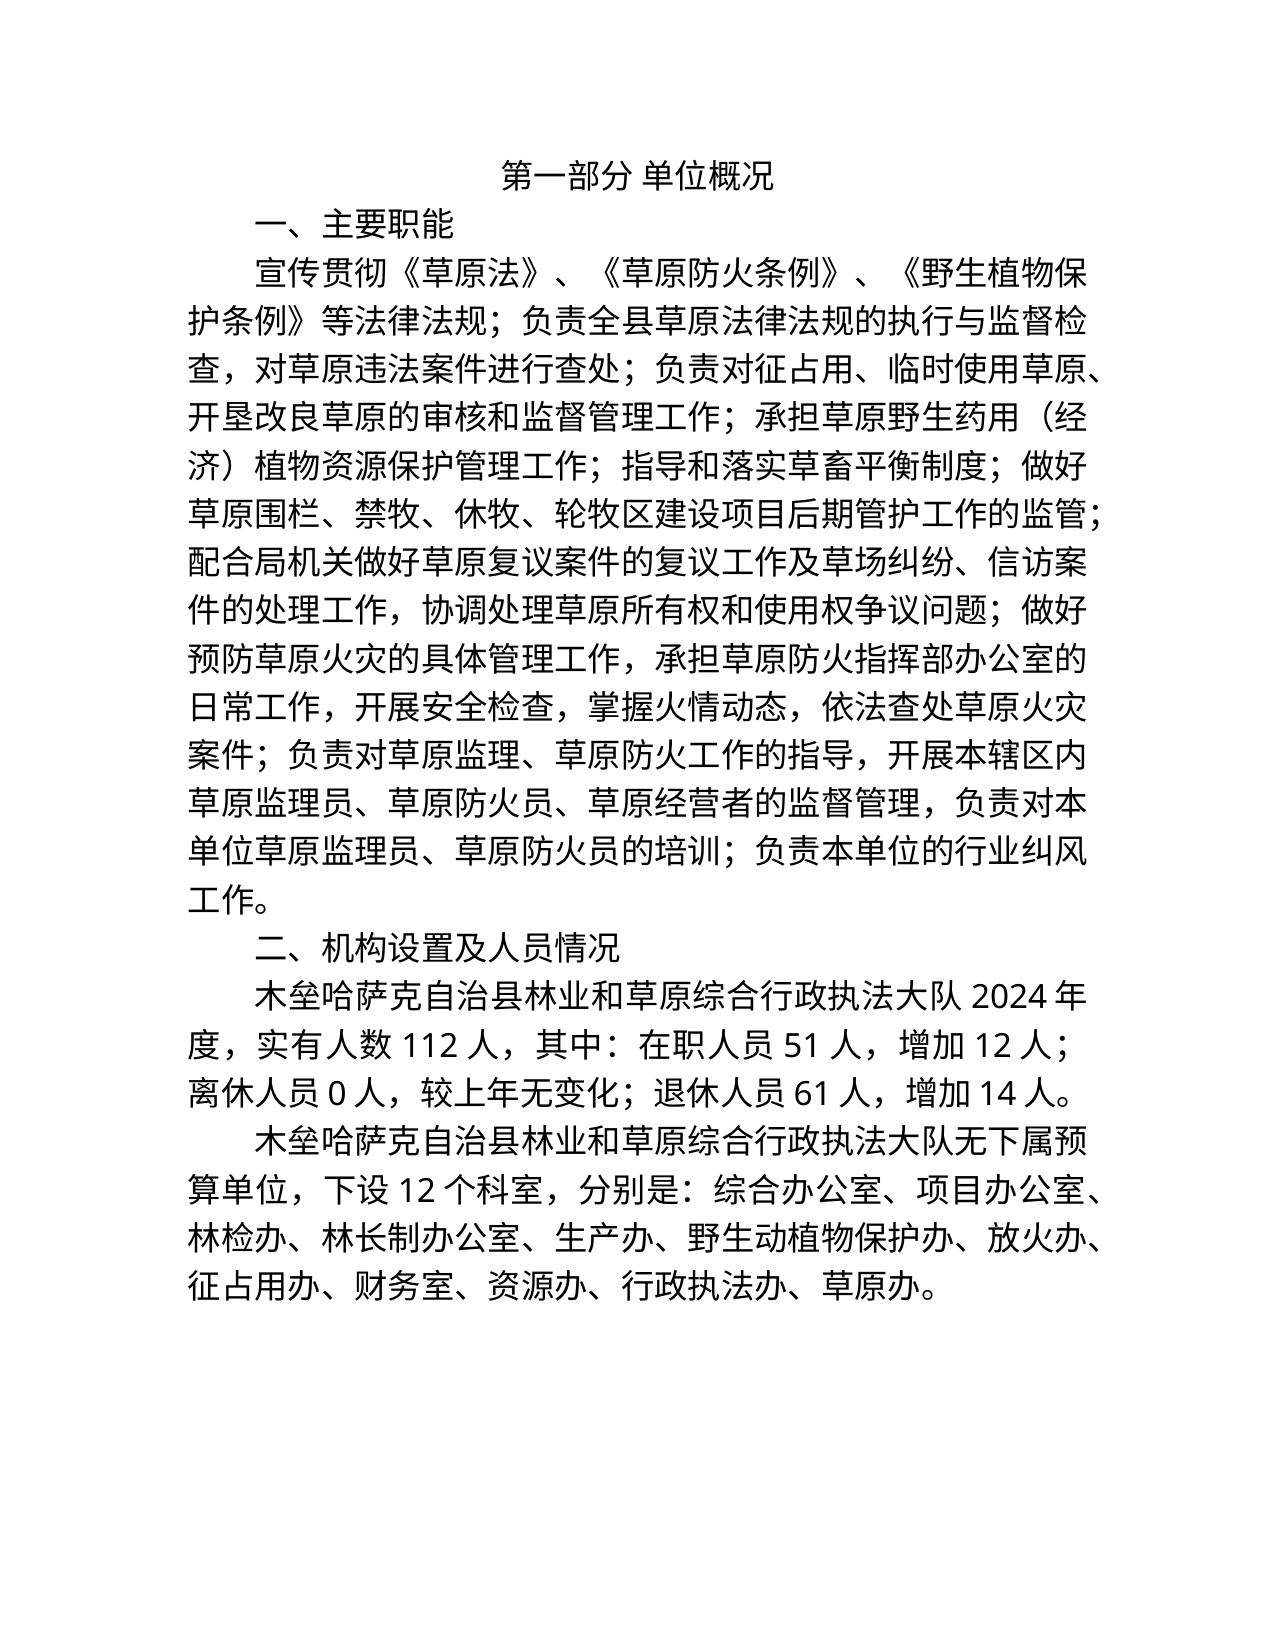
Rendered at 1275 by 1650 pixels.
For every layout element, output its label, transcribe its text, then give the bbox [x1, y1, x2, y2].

text 木垒哈萨克自治县林业和草原综合行政执法大队无下属预算单位，下设12个科室，分别是：综合办公室、项目办公室、林检办、林长制办公室、生产办、野生动植物保护办、放火办、征占用办、财务室、资源办、行政执法办、草原办。 [187, 1115, 1087, 1308]
text 一、主要职能 [187, 198, 1087, 246]
text 第一部分 单位概况 [187, 150, 1087, 198]
text 二、机构设置及人员情况 [187, 922, 1087, 970]
text 木垒哈萨克自治县林业和草原综合行政执法大队2024年度，实有人数112人，其中：在职人员51人，增加12人；离休人员0人，较上年无变化；退休人员61人，增加14人。 [187, 970, 1087, 1115]
text 宣传贯彻《草原法》、《草原防火条例》、《野生植物保护条例》等法律法规；负责全县草原法律法规的执行与监督检查，对草原违法案件进行查处；负责对征占用、临时使用草原、开垦改良草原的审核和监督管理工作；承担草原野生药用（经济）植物资源保护管理工作；指导和落实草畜平衡制度；做好草原围栏、禁牧、休牧、轮牧区建设项目后期管护工作的监管；配合局机关做好草原复议案件的复议工作及草场纠纷、信访案件的处理工作，协调处理草原所有权和使用权争议问题；做好预防草原火灾的具体管理工作，承担草原防火指挥部办公室的日常工作，开展安全检查，掌握火情动态，依法查处草原火灾案件；负责对草原监理、草原防火工作的指导，开展本辖区内草原监理员、草原防火员、草原经营者的监督管理，负责对本单位草原监理员、草原防火员的培训；负责本单位的行业纠风工作。 [187, 246, 1087, 922]
